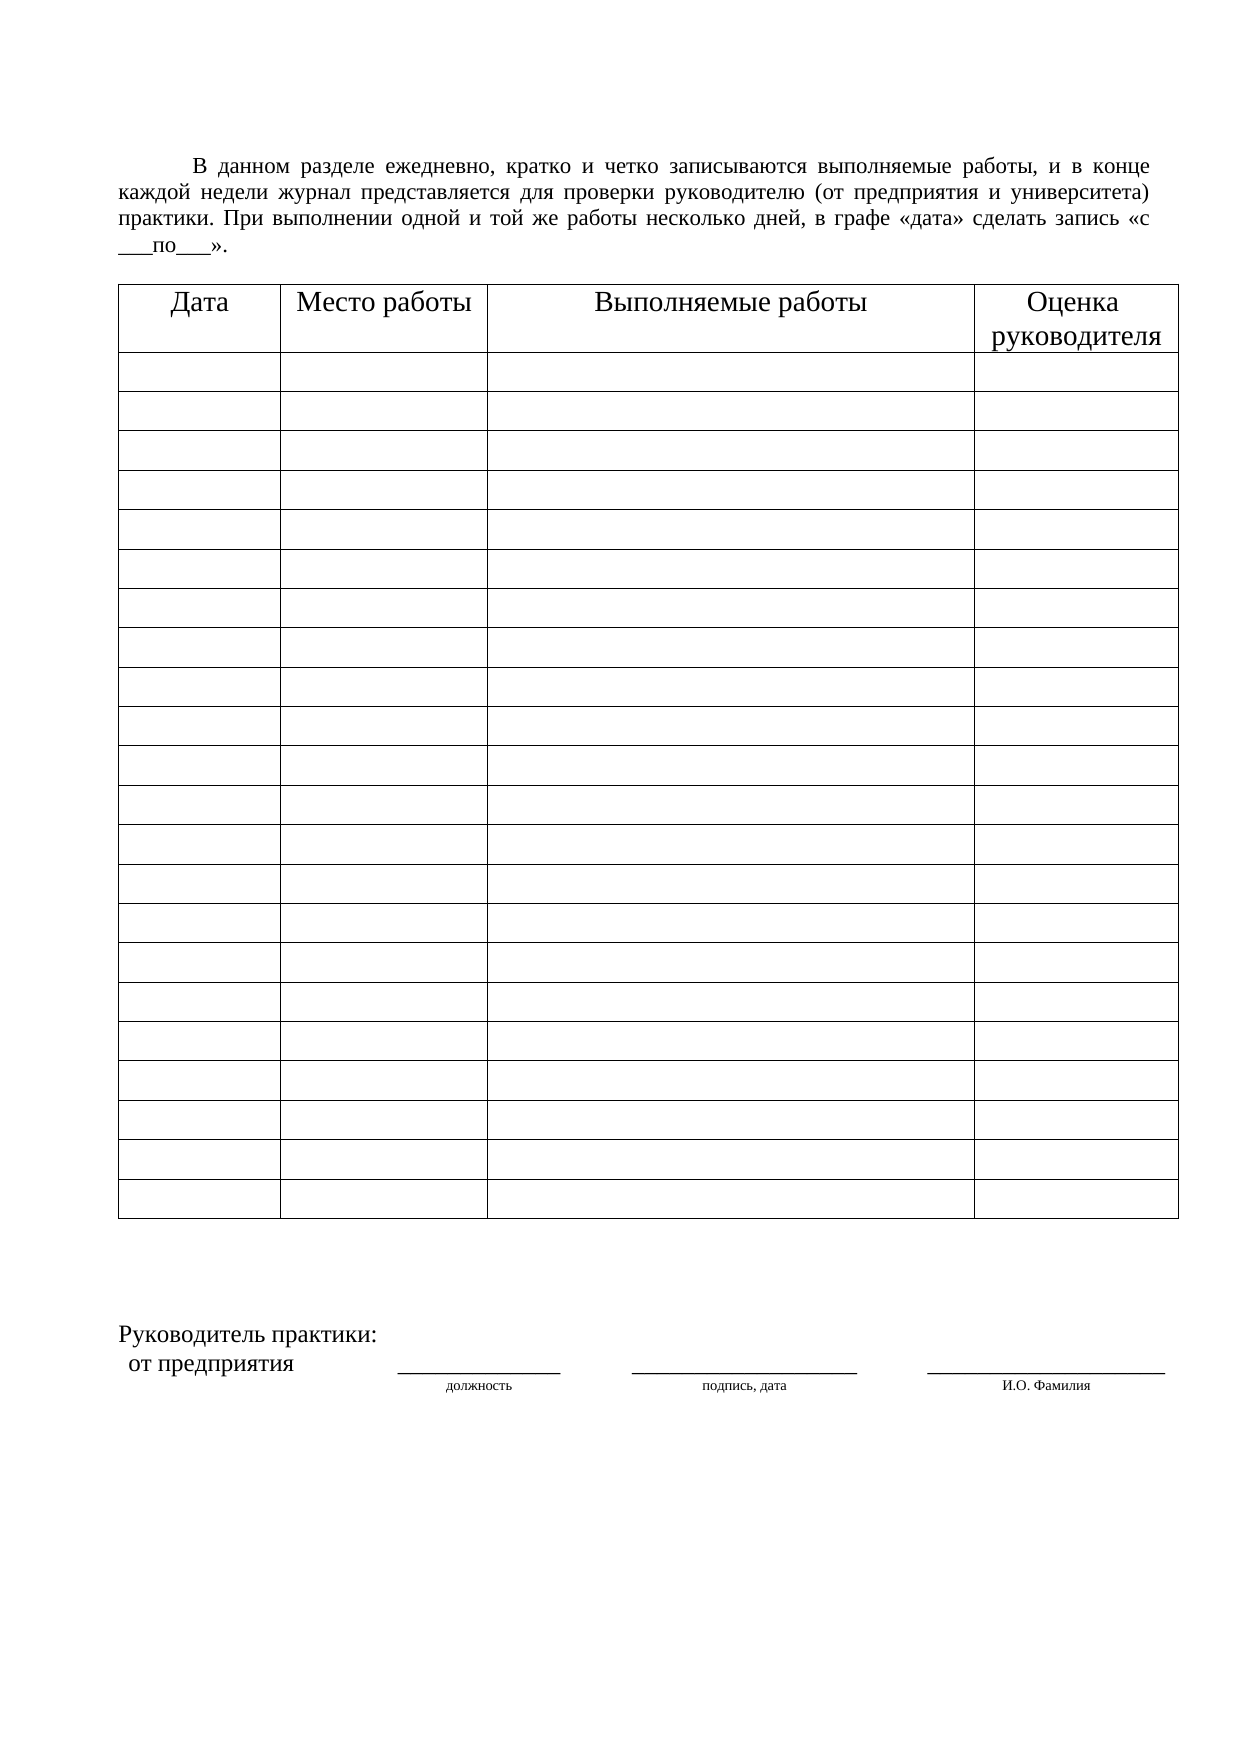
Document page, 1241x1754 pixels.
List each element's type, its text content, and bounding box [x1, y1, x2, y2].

table_cell [975, 471, 1178, 509]
table_cell [281, 589, 487, 627]
table_header ___________________ И.О. Фамилия [913, 1348, 1179, 1407]
table_cell [975, 550, 1178, 588]
table_cell [119, 983, 280, 1021]
table_cell [119, 746, 280, 785]
table_cell [119, 943, 280, 982]
table_cell [975, 1180, 1178, 1218]
table_header Дата [119, 285, 280, 352]
table_cell [119, 1101, 280, 1139]
table_cell [281, 1140, 487, 1178]
table_cell [975, 865, 1178, 903]
table_cell [488, 668, 974, 706]
table_cell [281, 1061, 487, 1100]
table_cell [281, 943, 487, 982]
table_cell [975, 983, 1178, 1021]
table_cell [488, 392, 974, 430]
table_cell [488, 550, 974, 588]
table_cell [119, 510, 280, 548]
table_cell [488, 1022, 974, 1060]
table_cell [488, 510, 974, 548]
table_cell [119, 628, 280, 667]
table_cell [281, 1180, 487, 1218]
table_cell [488, 983, 974, 1021]
table_cell [488, 707, 974, 745]
table_cell [281, 707, 487, 745]
table_cell [281, 353, 487, 391]
table_cell [281, 983, 487, 1021]
table_cell [281, 471, 487, 509]
table_cell [975, 746, 1178, 785]
table_cell [975, 668, 1178, 706]
text Руководитель практики: [117, 1319, 1152, 1348]
table_cell [975, 825, 1178, 863]
table_cell [488, 471, 974, 509]
table_cell [119, 786, 280, 824]
table_cell [975, 353, 1178, 391]
table_cell [281, 825, 487, 863]
table_cell [975, 392, 1178, 430]
table_cell [281, 746, 487, 785]
table_cell [975, 1140, 1178, 1178]
table_header Выполняемые работы [488, 285, 974, 352]
table_cell [975, 943, 1178, 982]
table_cell [975, 904, 1178, 942]
table_cell [119, 471, 280, 509]
table_cell [488, 353, 974, 391]
table_cell [488, 431, 974, 470]
table_cell [281, 510, 487, 548]
table_cell [488, 589, 974, 627]
table_header Место работы [281, 285, 487, 352]
table_cell [488, 825, 974, 863]
table_cell [119, 707, 280, 745]
table_cell [281, 1022, 487, 1060]
table_cell [281, 865, 487, 903]
table_cell [281, 431, 487, 470]
table_cell [488, 786, 974, 824]
table_cell [281, 392, 487, 430]
table_cell [975, 1061, 1178, 1100]
table_cell [119, 431, 280, 470]
table_cell [975, 1022, 1178, 1060]
table_cell [119, 589, 280, 627]
table_cell [119, 550, 280, 588]
table_cell [488, 628, 974, 667]
table_cell [119, 865, 280, 903]
table_cell [488, 1140, 974, 1178]
table_cell [975, 786, 1178, 824]
table_cell [119, 392, 280, 430]
table_cell [119, 1140, 280, 1178]
table_cell [119, 904, 280, 942]
table_cell [975, 510, 1178, 548]
table_cell [281, 1101, 487, 1139]
table_cell [488, 1180, 974, 1218]
table_cell [281, 786, 487, 824]
table_cell [488, 943, 974, 982]
table_cell [975, 1101, 1178, 1139]
table_cell [488, 904, 974, 942]
table_cell [119, 825, 280, 863]
table_header _____________ должность [382, 1348, 575, 1407]
table_cell [975, 431, 1178, 470]
table_cell [119, 668, 280, 706]
table_cell [975, 707, 1178, 745]
table_header от предприятия [117, 1348, 382, 1407]
table_cell [488, 865, 974, 903]
table_cell [488, 1101, 974, 1139]
table_cell [975, 589, 1178, 627]
table_cell [119, 1061, 280, 1100]
table_cell [119, 1022, 280, 1060]
table_cell [119, 353, 280, 391]
table_cell [281, 628, 487, 667]
table_cell [488, 746, 974, 785]
table_cell [281, 668, 487, 706]
table_cell [975, 628, 1178, 667]
table_header Оценка руководителя [975, 285, 1178, 352]
table_cell [119, 1180, 280, 1218]
table_header __________________ подпись, дата [575, 1348, 913, 1407]
text В данном разделе ежедневно, кратко и четко записываются выполняемые работы, и в конце каждой недели журнал представляется для проверки руководителю (от предприятия и университета) практики. При выполнении одной и той же работы несколько дней, в графе «дата» сделать запись «с ___по___». [118, 152, 1152, 257]
table_cell [281, 550, 487, 588]
table_cell [281, 904, 487, 942]
table_cell [488, 1061, 974, 1100]
